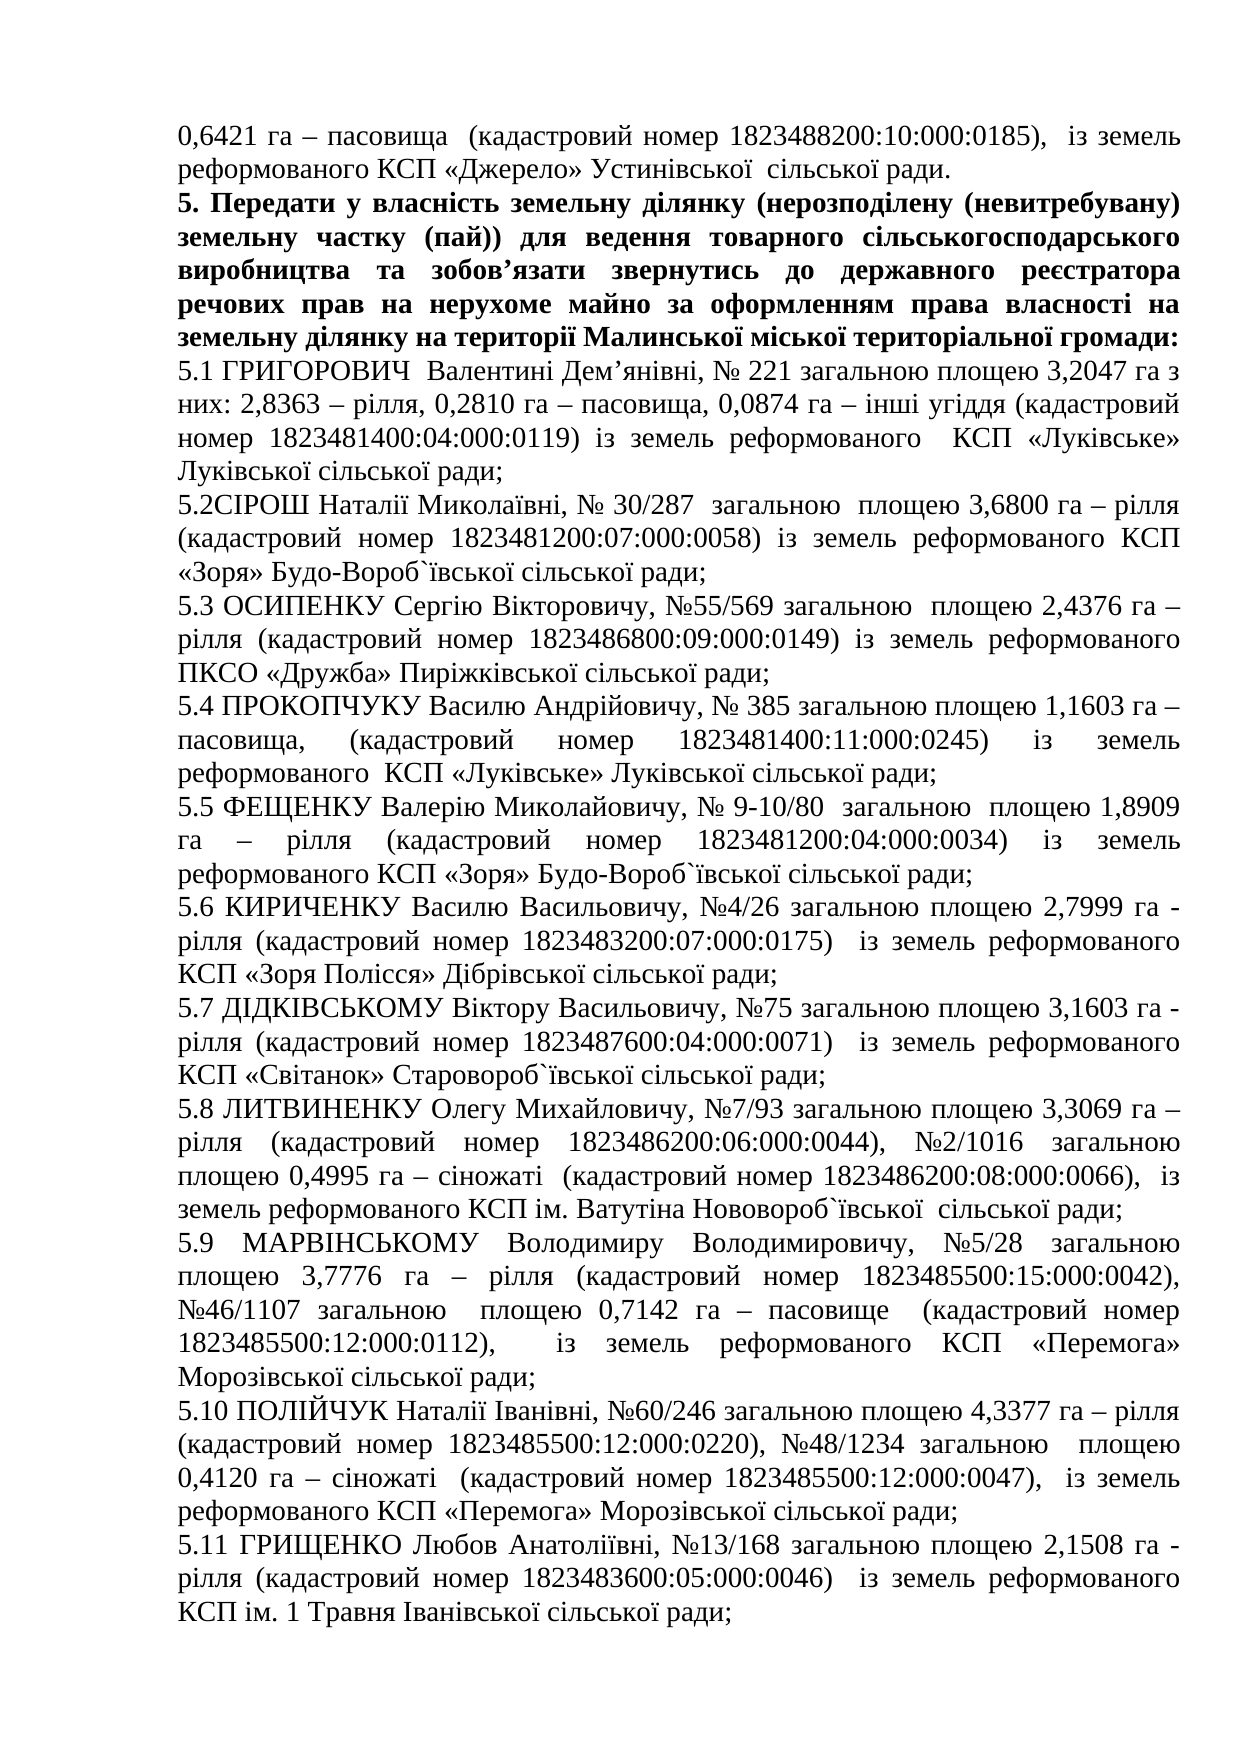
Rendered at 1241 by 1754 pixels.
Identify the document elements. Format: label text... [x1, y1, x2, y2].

text 5.10 ПОЛІЙЧУК Наталії Іванівні, №60/246 загальною площею 4,3377 га – рілля (кадастровий номер 1823485500:12:000:0220), №48/1234 загальною площею 0,4120 га – сіножаті (кадастровий номер 1823485500:12:000:0047), із земель реформованого КСП «Перемога» Морозівської сільської ради; [177, 1393, 1181, 1527]
text 5.2СІРОШ Наталії Миколаївні, № 30/287 загальною площею 3,6800 га – рілля (кадастровий номер 1823481200:07:000:0058) із земель реформованого КСП «Зоря» Будо-Вороб`ївської сільської ради; [177, 487, 1181, 588]
text 5.1 ГРИГОРОВИЧ Валентині Дем’янівні, № 221 загальною площею 3,2047 га з них: 2,8363 – рілля, 0,2810 га – пасовища, 0,0874 га – інші угіддя (кадастровий номер 1823481400:04:000:0119) із земель реформованого КСП «Луківське» Луківської сільської ради; [177, 353, 1181, 487]
text 5.11 ГРИЩЕНКО Любов Анатоліївні, №13/168 загальною площею 2,1508 га - рілля (кадастровий номер 1823483600:05:000:0046) із земель реформованого КСП ім. 1 Травня Іванівської сільської ради; [177, 1527, 1181, 1627]
text 5.9 МАРВІНСЬКОМУ Володимиру Володимировичу, №5/28 загальною площею 3,7776 га – рілля (кадастровий номер 1823485500:15:000:0042), №46/1107 загальною площею 0,7142 га – пасовище (кадастровий номер 1823485500:12:000:0112), із земель реформованого КСП «Перемога» Морозівської сільської ради; [177, 1225, 1181, 1393]
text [177, 118, 1181, 185]
text 5.5 ФЕЩЕНКУ Валерію Миколайовичу, № 9-10/80 загальною площею 1,8909 га – рілля (кадастровий номер 1823481200:04:000:0034) із земель реформованого КСП «Зоря» Будо-Вороб`ївської сільської ради; [177, 789, 1181, 889]
text 5.4 ПРОКОПЧУКУ Василю Андрійовичу, № 385 загальною площею 1,1603 га – пасовища, (кадастровий номер 1823481400:11:000:0245) із земель реформованого КСП «Луківське» Луківської сільської ради; [177, 688, 1181, 789]
text 5.3 ОСИПЕНКУ Сергію Вікторовичу, №55/569 загальною площею 2,4376 га – рілля (кадастровий номер 1823486800:09:000:0149) із земель реформованого ПКСО «Дружба» Пиріжківської сільської ради; [177, 588, 1181, 688]
text 5. Передати у власність земельну ділянку (нерозподілену (невитребувану) земельну частку (пай)) для ведення товарного сільськогосподарського виробництва та зобов’язати звернутись до державного реєстратора речових прав на нерухоме майно за оформленням права власності на земельну ділянку на території Малинської міської територіальної громади: [177, 185, 1181, 353]
text 5.8 ЛИТВИНЕНКУ Олегу Михайловичу, №7/93 загальною площею 3,3069 га – рілля (кадастровий номер 1823486200:06:000:0044), №2/1016 загальною площею 0,4995 га – сіножаті (кадастровий номер 1823486200:08:000:0066), із земель реформованого КСП ім. Ватутіна Нововороб`ївської сільської ради; [177, 1091, 1181, 1225]
text 5.7 ДІДКІВСЬКОМУ Віктору Васильовичу, №75 загальною площею 3,1603 га - рілля (кадастровий номер 1823487600:04:000:0071) із земель реформованого КСП «Світанок» Старовороб`ївської сільської ради; [177, 990, 1181, 1091]
text 5.6 КИРИЧЕНКУ Василю Васильовичу, №4/26 загальною площею 2,7999 га - рілля (кадастровий номер 1823483200:07:000:0175) із земель реформованого КСП «Зоря Полісся» Дібрівської сільської ради; [177, 889, 1181, 990]
